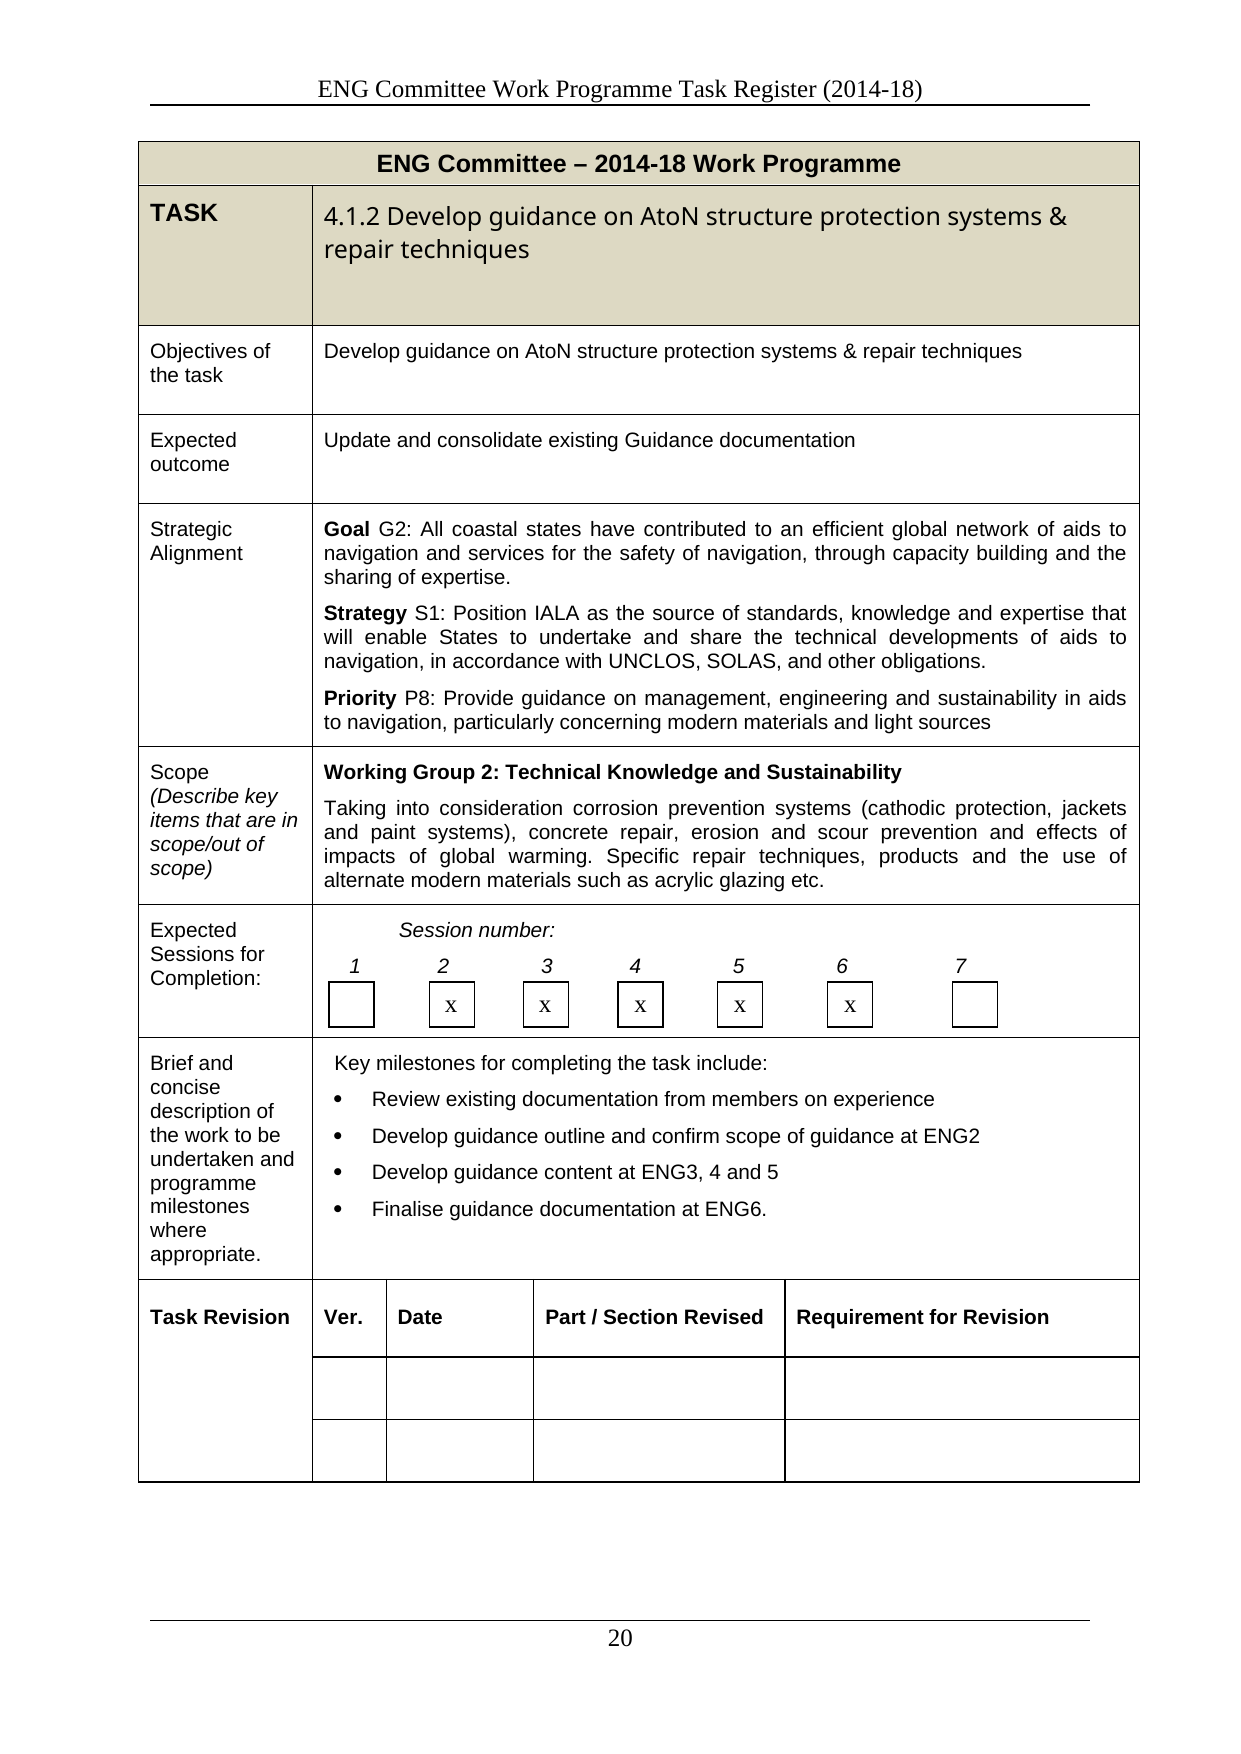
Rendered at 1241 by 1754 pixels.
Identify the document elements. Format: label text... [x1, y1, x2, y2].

table_cell Date [387, 1280, 533, 1356]
table_cell 4.1.2 Develop guidance on AtoN structure protection systems & repair techniques [313, 186, 1139, 325]
table_cell Task Revision [139, 1280, 312, 1481]
table_cell Update and consolidate existing Guidance documentation [313, 415, 1139, 503]
table_cell [534, 1420, 784, 1481]
table_cell [786, 1358, 1139, 1419]
table_cell [387, 1420, 533, 1481]
table_cell Strategic Alignment [139, 504, 312, 746]
table_cell Ver. [313, 1280, 386, 1356]
table_cell Requirement for Revision [786, 1280, 1139, 1356]
table_cell Scope (Describe key items that are in scope/out of scope) [139, 747, 312, 904]
table_cell [786, 1420, 1139, 1481]
table_cell [387, 1358, 533, 1419]
table_cell Objectives of the task [139, 326, 312, 414]
table_cell Develop guidance on AtoN structure protection systems & repair techniques [313, 326, 1139, 414]
table_cell TASK [139, 186, 312, 325]
table_cell Goal G2: All coastal states have contributed to an efficient global network of aids to navigation and services for the safety of navigation, through capacity building and the sharing of expertise. Strategy S1: Position IALA as the source of standards, knowledge and expertise that will enable States to undertake and share the technical developments of aids to navigation, in accordance with UNCLOS, SOLAS, and other obligations. Priority P8: Provide guidance on management, engineering and sustainability in aids to navigation, particularly concerning modern materials and light sources [313, 504, 1139, 746]
table_cell Expected Sessions for Completion: [139, 905, 312, 1037]
table_cell [313, 1420, 386, 1481]
table_cell Part / Section Revised [534, 1280, 784, 1356]
table_header ENG Committee – 2014-18 Work Programme [139, 142, 1139, 184]
table_cell Key milestones for completing the task include: Review existing documentation from members on experience Develop guidance outline and confirm scope of guidance at ENG2 Develop guidance content at ENG3, 4 and 5 Finalise guidance documentation at ENG6. [313, 1038, 1139, 1279]
table_cell [534, 1358, 784, 1419]
table_cell [313, 1358, 386, 1419]
table_cell Session number: 1 2 3 4 5 6 7 [313, 905, 1139, 1037]
table_cell Working Group 2: Technical Knowledge and Sustainability Taking into consideration corrosion prevention systems (cathodic protection, jackets and paint systems), concrete repair, erosion and scour prevention and effects of impacts of global warming. Specific repair techniques, products and the use of alternate modern materials such as acrylic glazing etc. [313, 747, 1139, 904]
table_cell Brief and concise description of the work to be undertaken and programme milestones where appropriate. [139, 1038, 312, 1279]
table_cell Expected outcome [139, 415, 312, 503]
